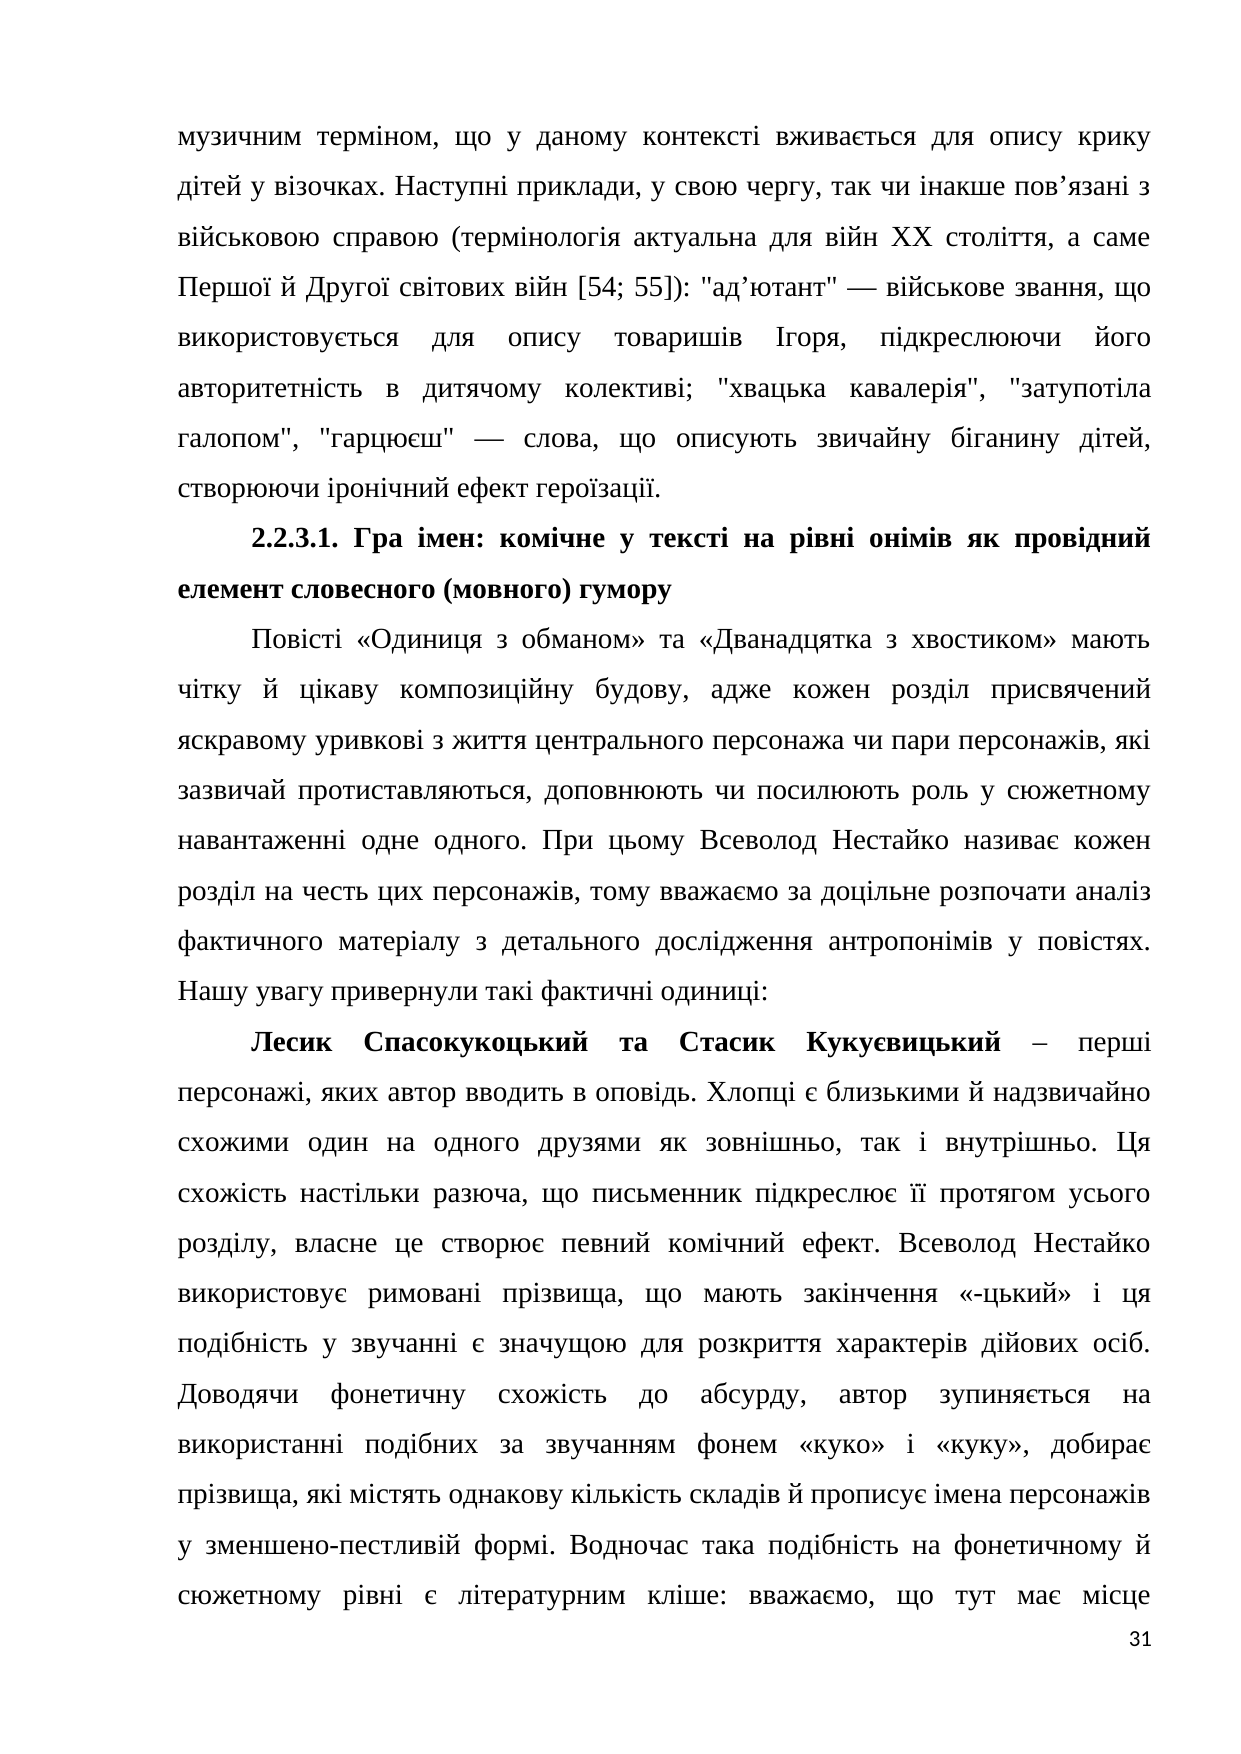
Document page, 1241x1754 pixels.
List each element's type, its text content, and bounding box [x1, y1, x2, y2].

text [177, 118, 1152, 504]
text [177, 1024, 1152, 1611]
text Повісті «Одиниця з обманом» та «Дванадцятка з хвостиком» мають чітку й цікаву композиційну будову, адже кожен розділ присвячений яскравому уривкові з життя центрального персонажа чи пари персонажів, які зазвичай протиставляються, доповнюють чи посилюють роль у сюжетному навантаженні одне одного. При цьому Всеволод Нестайко називає кожен розділ на честь цих персонажів, тому вважаємо за доцільне розпочати аналіз фактичного матеріалу з детального дослідження антропонімів у повістях. Нашу увагу привернули такі фактичні одиниці: [177, 621, 1152, 1007]
text 2.2.3.1. Гра імен: комічне у тексті на рівні онімів як провідний елемент словесного (мовного) гумору [177, 521, 1152, 604]
